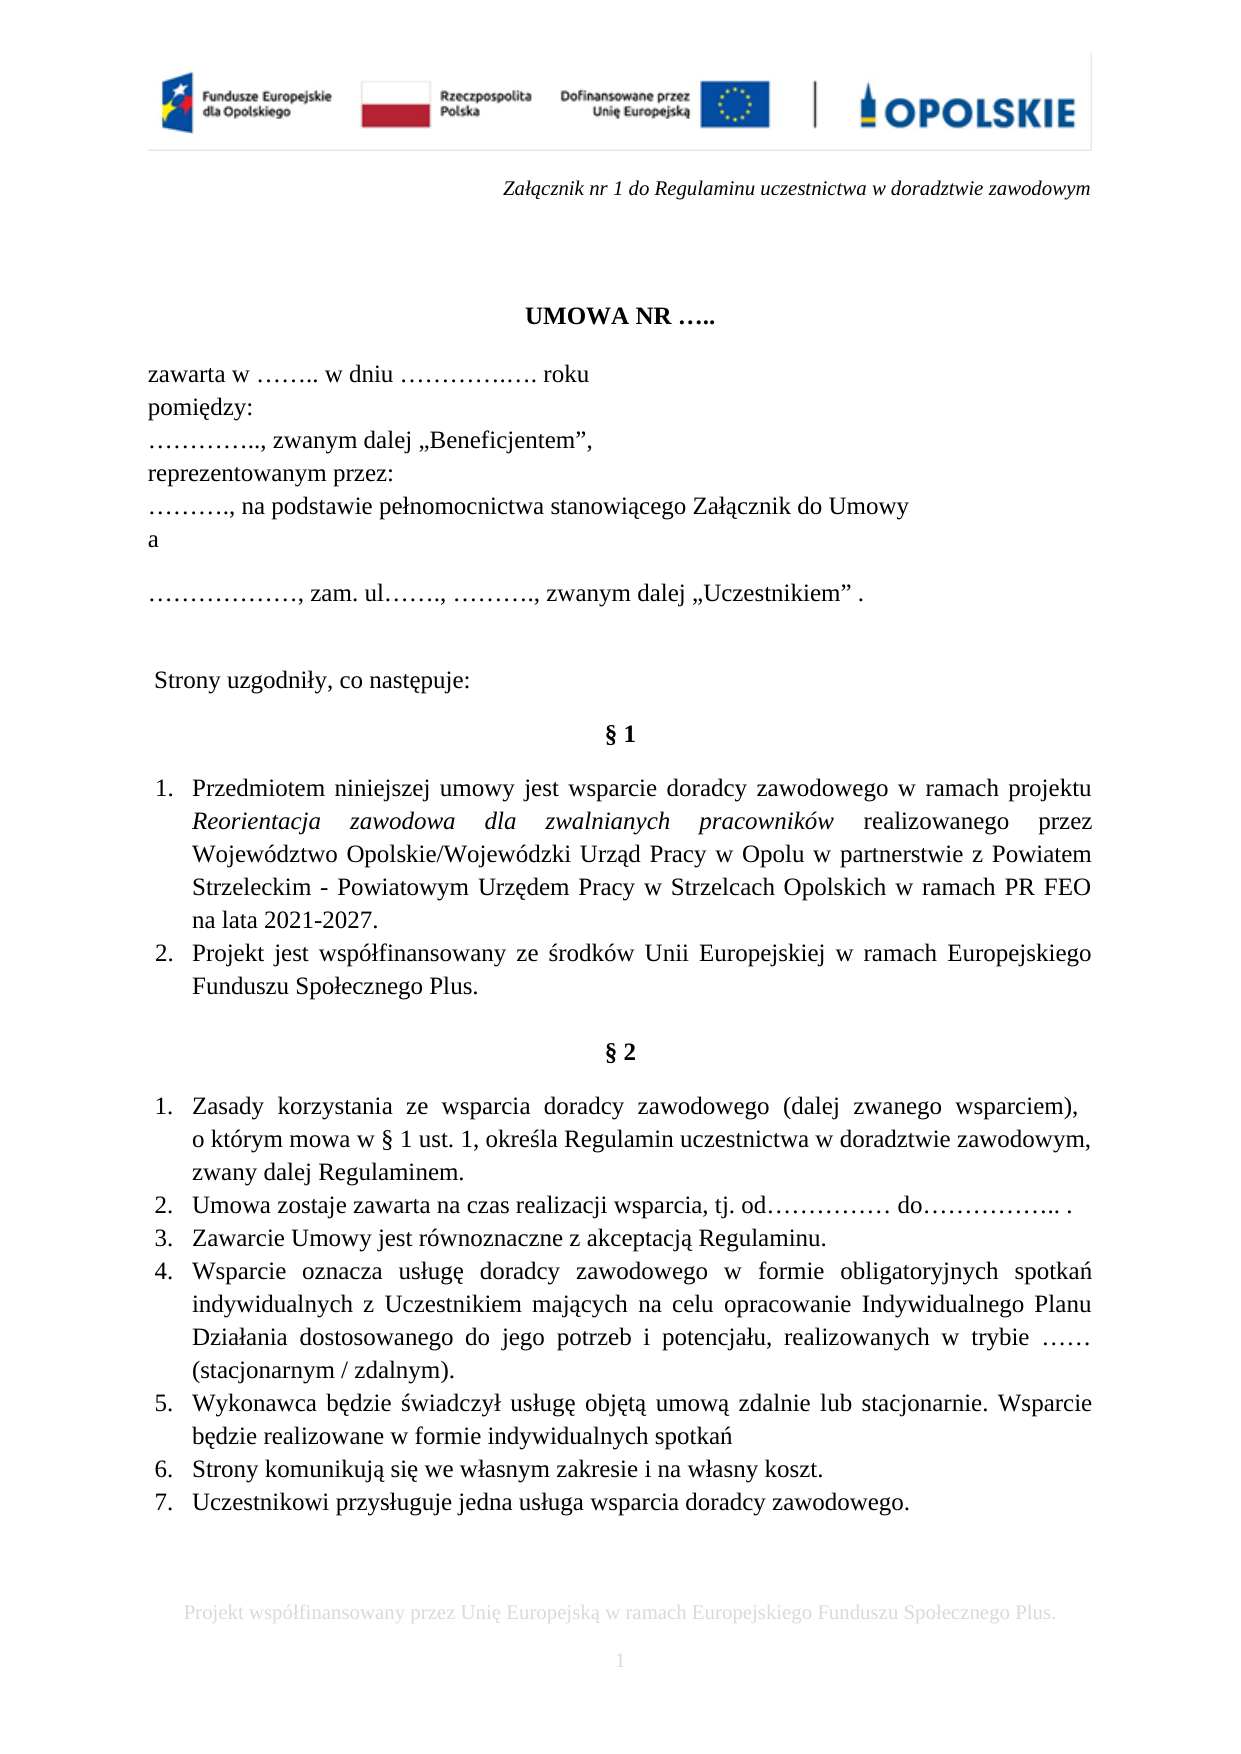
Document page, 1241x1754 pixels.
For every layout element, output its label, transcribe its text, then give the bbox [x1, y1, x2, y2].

picture [147, 53, 1093, 152]
text ………………, zam. ul……., ………., zwanym dalej „Uczestnikiem” . [148, 578, 1093, 607]
text zawarta w …….. w dniu ………….…. roku [148, 359, 1093, 388]
text § 1 [148, 719, 1093, 748]
list Umowa zostaje zawarta na czas realizacji wsparcia, tj. od…………… do…………….. . [154, 1190, 1093, 1218]
text Załącznik nr 1 do Regulaminu uczestnictwa w doradztwie zawodowym [148, 176, 1093, 200]
text reprezentowanym przez: [148, 458, 1093, 487]
text ………., na podstawie pełnomocnictwa stanowiącego Załącznik do Umowy [148, 491, 1093, 520]
list Uczestnikowi przysługuje jedna usługa wsparcia doradcy zawodowego. [154, 1487, 1093, 1516]
list Wsparcie oznacza usługę doradcy zawodowego w formie obligatoryjnych spotkań indywidualnych z Uczestnikiem mających na celu opracowanie Indywidualnego Planu Działania dostosowanego do jego potrzeb i potencjału, realizowanych w trybie …… (stacjonarnym / zdalnym). [154, 1256, 1093, 1384]
text a [148, 524, 1093, 553]
list Projekt jest współfinansowany ze środków Unii Europejskiej w ramach Europejskiego Funduszu Społecznego Plus. [155, 938, 1093, 999]
subtitle ………….., zwanym dalej „Beneficjentem”, [148, 425, 1093, 454]
list Zasady korzystania ze wsparcia doradcy zawodowego (dalej zwanego wsparciem), o którym mowa w § 1 ust. 1, określa Regulamin uczestnictwa w doradztwie zawodowym, zwany dalej Regulaminem. [154, 1091, 1093, 1186]
list Zawarcie Umowy jest równoznaczne z akceptacją Regulaminu. [154, 1223, 1093, 1252]
list Strony komunikują się we własnym zakresie i na własny koszt. [154, 1454, 1093, 1483]
text § 2 [148, 1037, 1093, 1066]
list Przedmiotem niniejszej umowy jest wsparcie doradcy zawodowego w ramach projektu Reorientacja zawodowa dla zwalnianych pracowników realizowanego przez Województwo Opolskie/Wojewódzki Urząd Pracy w Opolu w partnerstwie z Powiatem Strzeleckim - Powiatowym Urzędem Pracy w Strzelcach Opolskich w ramach PR FEO na lata 2021-2027. [155, 773, 1093, 933]
text pomiędzy: [148, 392, 1093, 421]
text UMOWA NR ….. [148, 301, 1093, 330]
list Wykonawca będzie świadczył usługę objętą umową zdalnie lub stacjonarnie. Wsparcie będzie realizowane w formie indywidualnych spotkań [154, 1388, 1093, 1450]
text Strony uzgodniły, co następuje: [148, 665, 1093, 694]
